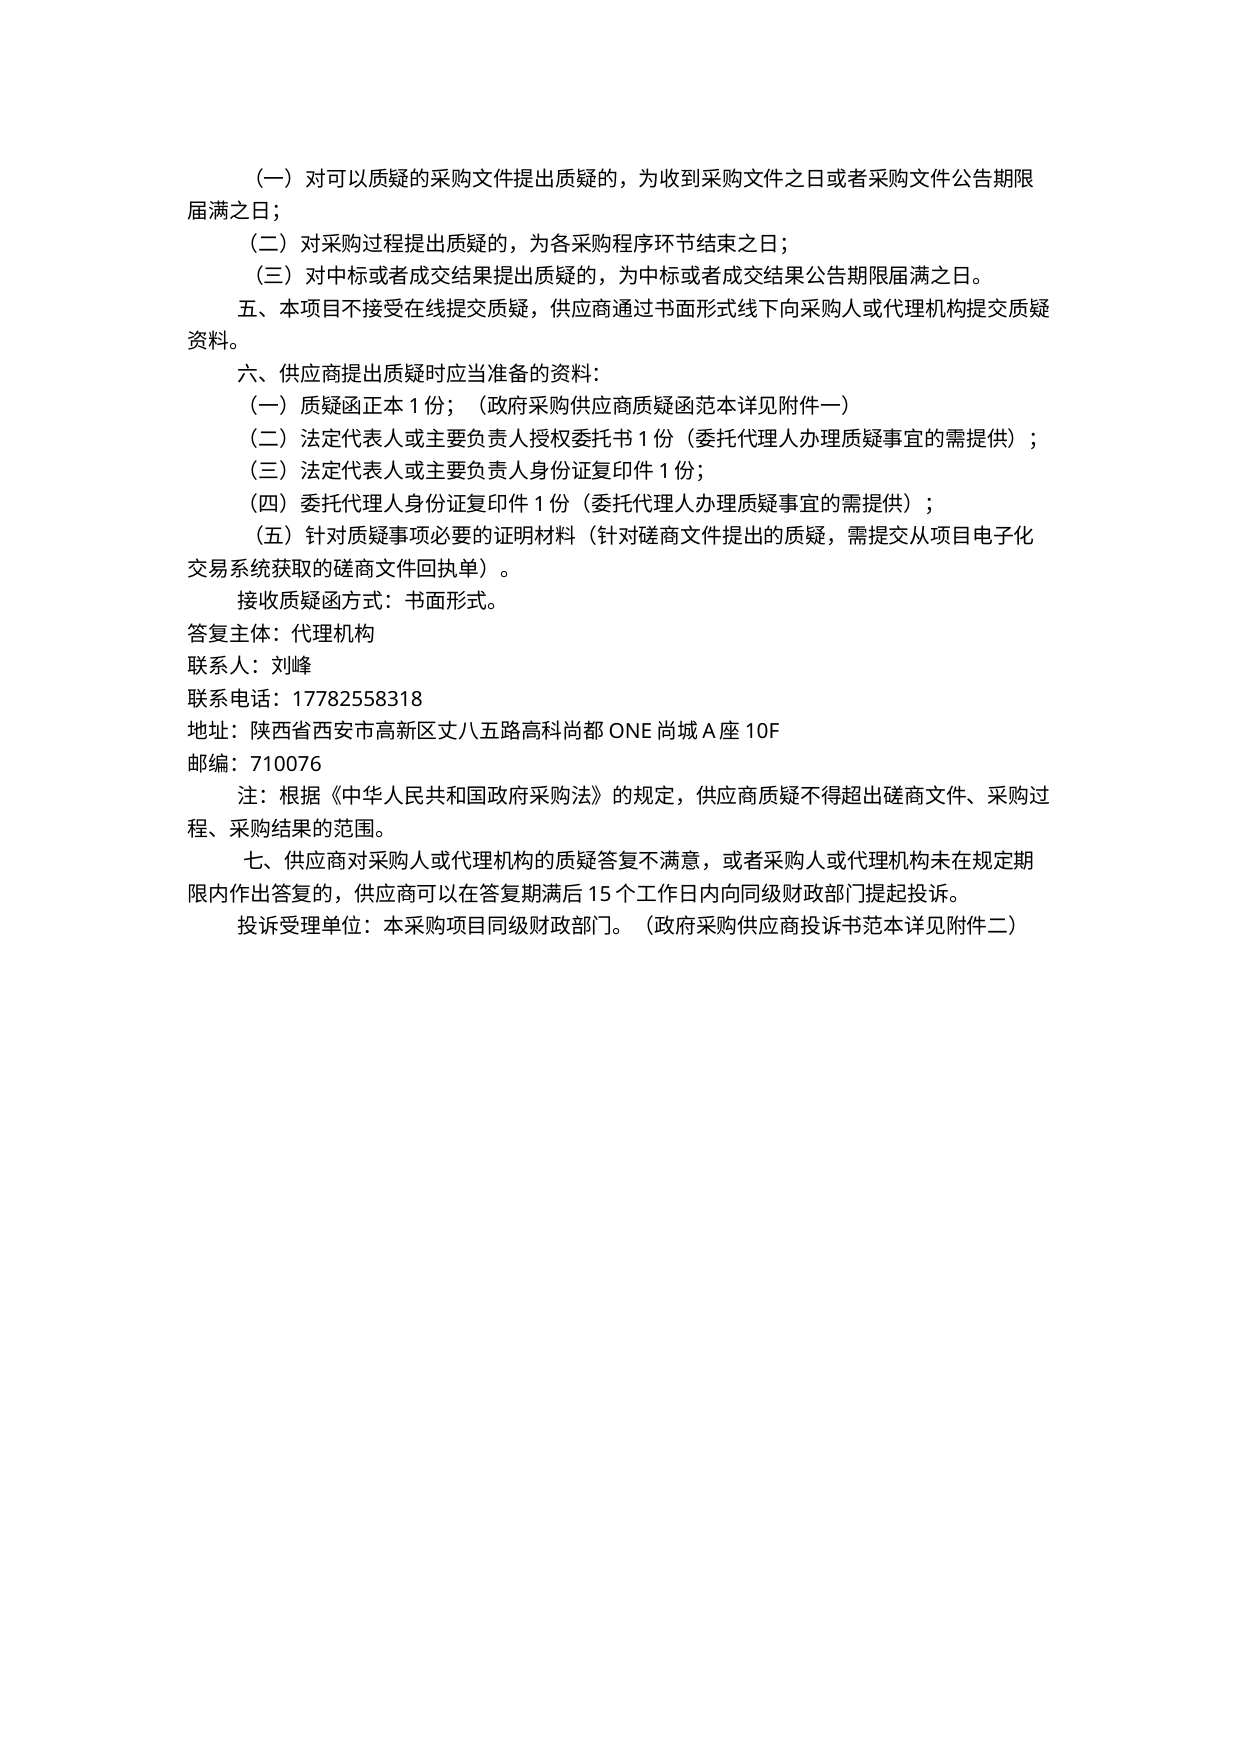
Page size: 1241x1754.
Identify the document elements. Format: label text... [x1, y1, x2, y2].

text 接收质疑函方式：书面形式。 [187, 584, 1053, 617]
text （三）对中标或者成交结果提出质疑的，为中标或者成交结果公告期限届满之日。 [187, 259, 1053, 292]
text 联系电话：17782558318 [187, 682, 1053, 714]
text 六、供应商提出质疑时应当准备的资料： [187, 357, 1053, 389]
text （四）委托代理人身份证复印件1份（委托代理人办理质疑事宜的需提供）； [187, 487, 1053, 519]
text （一）对可以质疑的采购文件提出质疑的，为收到采购文件之日或者采购文件公告期限届满之日； [187, 162, 1053, 227]
text 五、本项目不接受在线提交质疑，供应商通过书面形式线下向采购人或代理机构提交质疑资料。 [187, 292, 1053, 357]
text （二）法定代表人或主要负责人授权委托书1份（委托代理人办理质疑事宜的需提供）； [187, 422, 1053, 454]
text 投诉受理单位：本采购项目同级财政部门。（政府采购供应商投诉书范本详见附件二） [187, 909, 1053, 942]
text （五）针对质疑事项必要的证明材料（针对磋商文件提出的质疑，需提交从项目电子化交易系统获取的磋商文件回执单）。 [187, 519, 1053, 584]
text 邮编：710076 [187, 747, 1053, 779]
text （二）对采购过程提出质疑的，为各采购程序环节结束之日； [187, 227, 1053, 259]
text 七、供应商对采购人或代理机构的质疑答复不满意，或者采购人或代理机构未在规定期限内作出答复的，供应商可以在答复期满后15个工作日内向同级财政部门提起投诉。 [187, 844, 1053, 909]
text （三）法定代表人或主要负责人身份证复印件1份； [187, 454, 1053, 487]
text 答复主体：代理机构 [187, 617, 1053, 649]
text 联系人：刘峰 [187, 649, 1053, 682]
text （一）质疑函正本1份；（政府采购供应商质疑函范本详见附件一） [187, 389, 1053, 422]
text 地址：陕西省西安市高新区丈八五路高科尚都ONE尚城A座10F [187, 714, 1053, 747]
text 注：根据《中华人民共和国政府采购法》的规定，供应商质疑不得超出磋商文件、采购过程、采购结果的范围。 [187, 779, 1053, 844]
